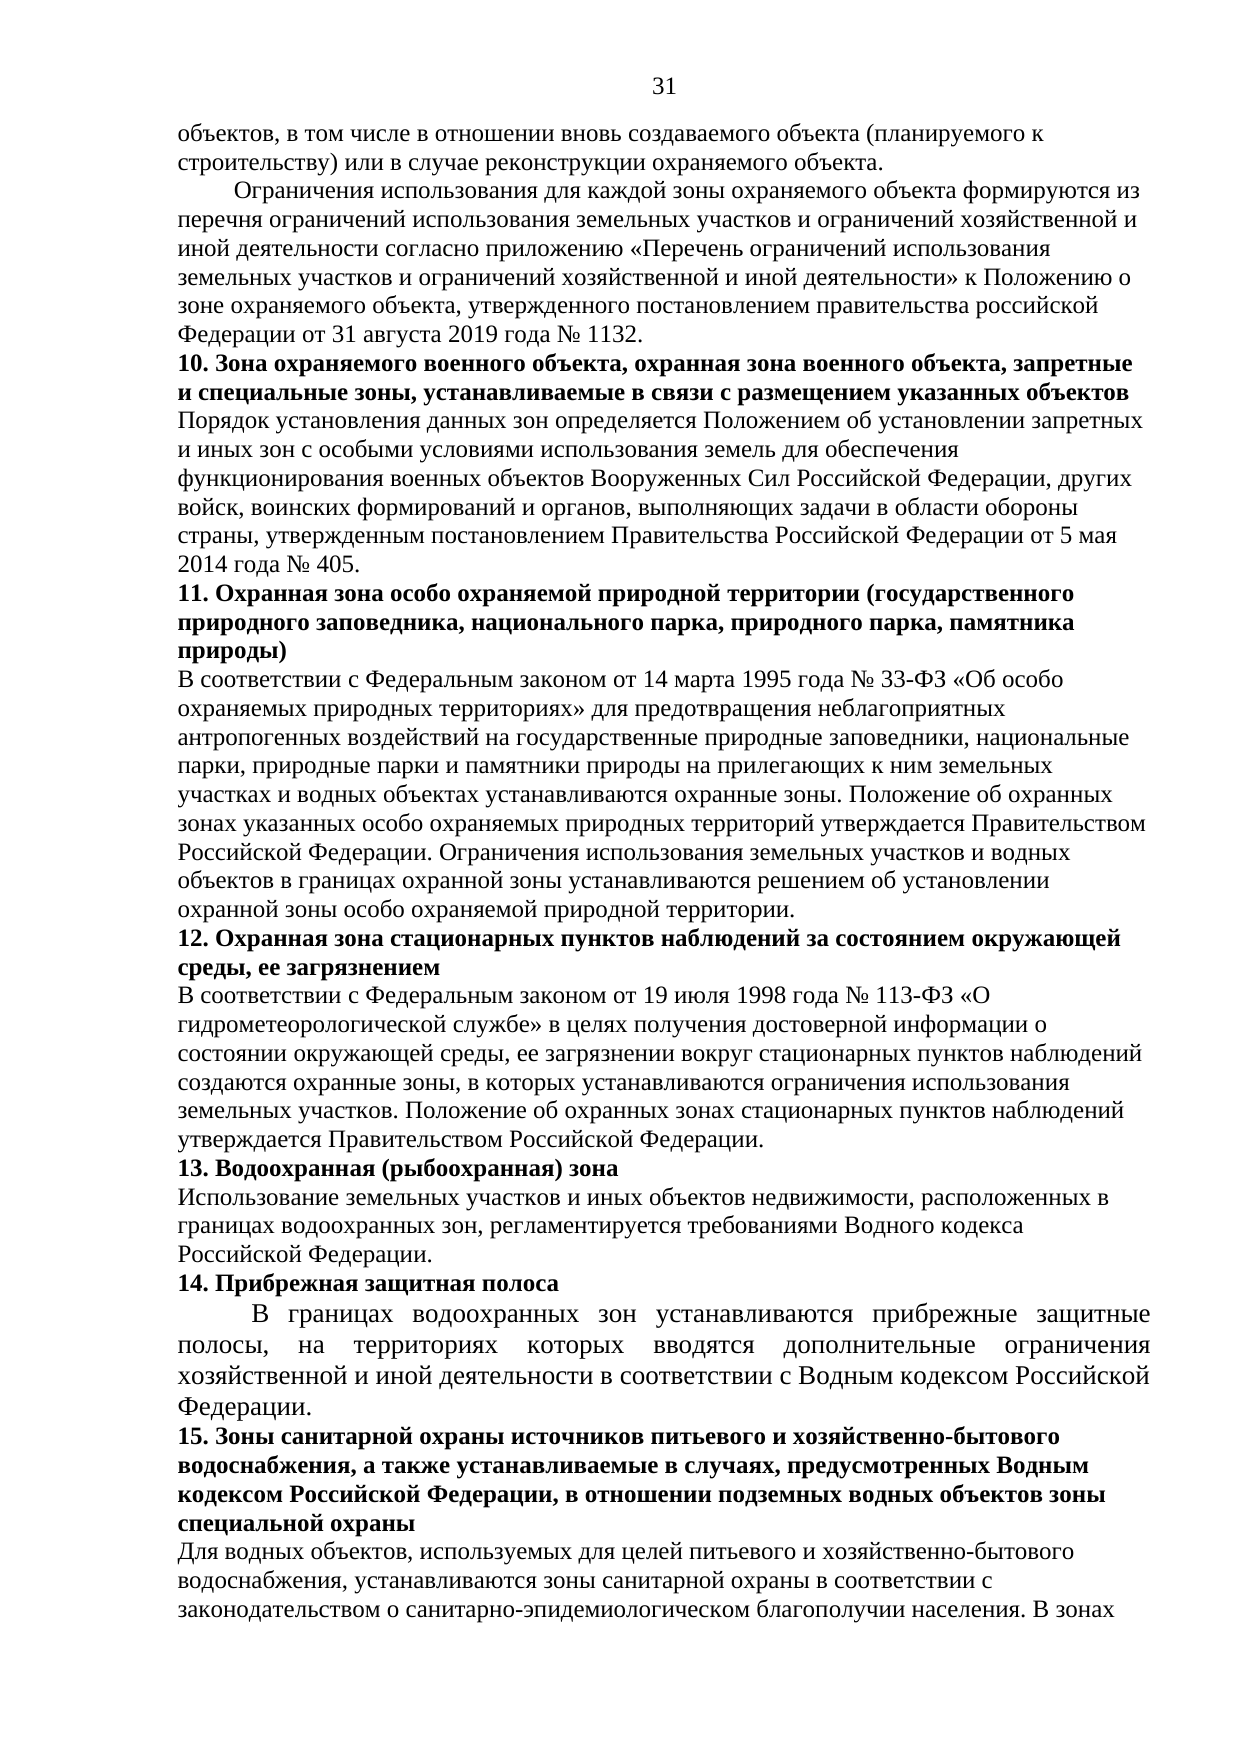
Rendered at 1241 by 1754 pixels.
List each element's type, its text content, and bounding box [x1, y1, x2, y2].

text 15. Зоны санитарной охраны источников питьевого и хозяйственно-бытового водоснабжения, а также устанавливаемые в случаях, предусмотренных Водным кодексом Российской Федерации, в отношении подземных водных объектов зоны специальной охраны [177, 1421, 1152, 1536]
text 13. Водоохранная (рыбоохранная) зона [177, 1153, 1152, 1182]
text 12. Охранная зона стационарных пунктов наблюдений за состоянием окружающей среды, ее загрязнением [177, 923, 1152, 981]
text Использование земельных участков и иных объектов недвижимости, расположенных в границах водоохранных зон, регламентируется требованиями Водного кодекса Российской Федерации. [177, 1182, 1152, 1268]
text Ограничения использования для каждой зоны охраняемого объекта формируются из перечня ограничений использования земельных участков и ограничений хозяйственной и иной деятельности согласно приложению «Перечень ограничений использования земельных участков и ограничений хозяйственной и иной деятельности» к Положению о зоне охраняемого объекта, утвержденного постановлением правительства российской Федерации от 31 августа 2019 года № 1132. [177, 176, 1152, 348]
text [177, 1536, 1152, 1623]
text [177, 118, 1152, 176]
text В соответствии с Федеральным законом от 14 марта 1995 года № 33-ФЗ «Об особо охраняемых природных территориях» для предотвращения неблагоприятных антропогенных воздействий на государственные природные заповедники, национальные парки, природные парки и памятники природы на прилегающих к ним земельных участках и водных объектах устанавливаются охранные зоны. Положение об охранных зонах указанных особо охраняемых природных территорий утверждается Правительством Российской Федерации. Ограничения использования земельных участков и водных объектов в границах охранной зоны устанавливаются решением об установлении охранной зоны особо охраняемой природной территории. [177, 664, 1152, 923]
text В границах водоохранных зон устанавливаются прибрежные защитные полосы, на территориях которых вводятся дополнительные ограничения хозяйственной и иной деятельности в соответствии с Водным кодексом Российской Федерации. [177, 1297, 1152, 1421]
text 10. Зона охраняемого военного объекта, охранная зона военного объекта, запретные и специальные зоны, устанавливаемые в связи с размещением указанных объектов [177, 348, 1152, 406]
text Порядок установления данных зон определяется Положением об установлении запретных и иных зон с особыми условиями использования земель для обеспечения функционирования военных объектов Вооруженных Сил Российской Федерации, других войск, воинских формирований и органов, выполняющих задачи в области обороны страны, утвержденным постановлением Правительства Российской Федерации от 5 мая 2014 года № 405. [177, 406, 1152, 578]
text В соответствии с Федеральным законом от 19 июля 1998 года № 113-ФЗ «О гидрометеорологической службе» в целях получения достоверной информации о состоянии окружающей среды, ее загрязнении вокруг стационарных пунктов наблюдений создаются охранные зоны, в которых устанавливаются ограничения использования земельных участков. Положение об охранных зонах стационарных пунктов наблюдений утверждается Правительством Российской Федерации. [177, 981, 1152, 1153]
text 14. Прибрежная защитная полоса [177, 1268, 1152, 1297]
text 11. Охранная зона особо охраняемой природной территории (государственного природного заповедника, национального парка, природного парка, памятника природы) [177, 578, 1152, 664]
